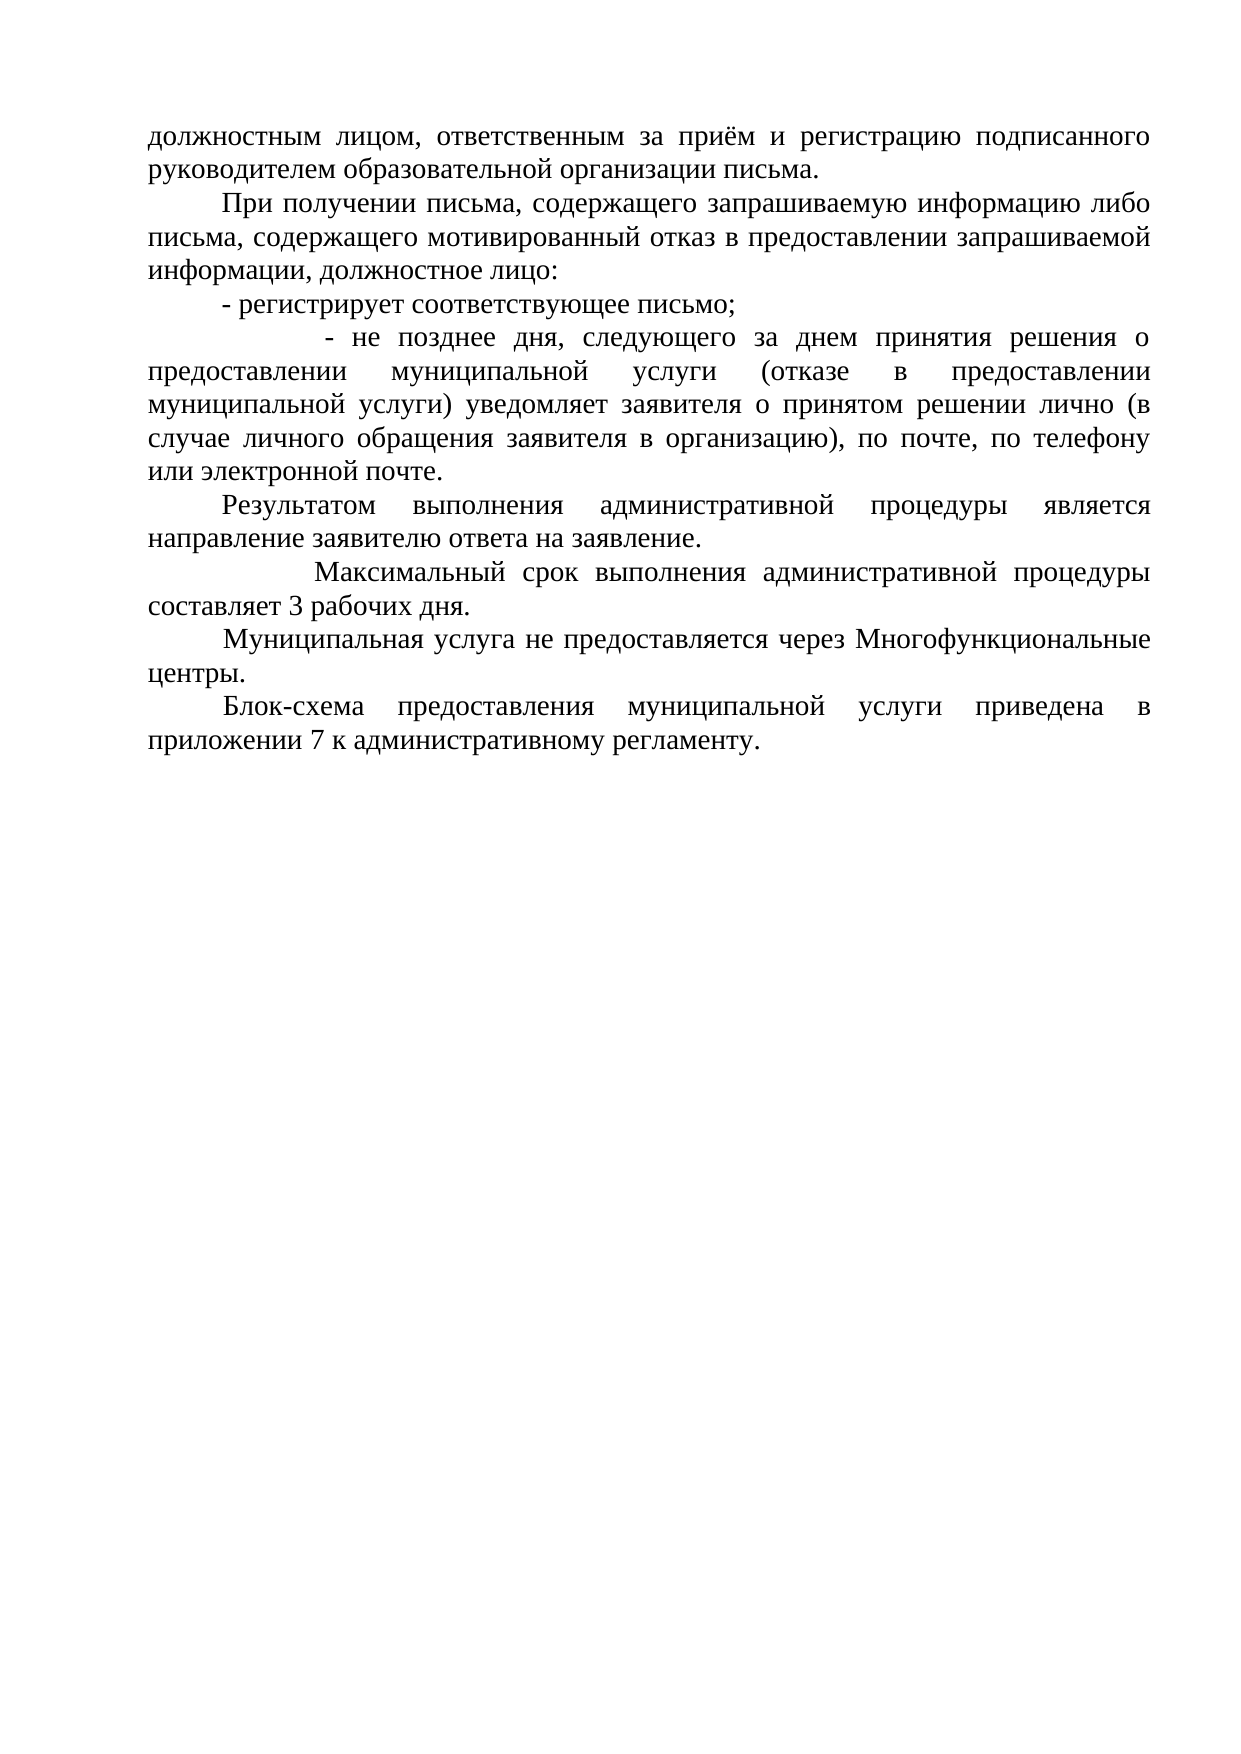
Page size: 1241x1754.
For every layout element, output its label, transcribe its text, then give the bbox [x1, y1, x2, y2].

text - регистрирует соответствующее письмо; [148, 286, 1152, 319]
text - не позднее дня, следующего за днем принятия решения о предоставлении муниципальной услуги (отказе в предоставлении муниципальной услуги) уведомляет заявителя о принятом решении лично (в случае личного обращения заявителя в организацию), по почте, по телефону или электронной почте. [148, 319, 1152, 487]
text При получении письма, содержащего запрашиваемую информацию либо письма, содержащего мотивированный отказ в предоставлении запрашиваемой информации, должностное лицо: [148, 185, 1152, 286]
text Блок-схема предоставления муниципальной услуги приведена в приложении 7 к административному регламенту. [148, 688, 1152, 755]
text Муниципальная услуга не предоставляется через Многофункциональные центры. [148, 621, 1152, 688]
text Максимальный срок выполнения административной процедуры составляет 3 рабочих дня. [148, 554, 1152, 621]
text должностным лицом, ответственным за приём и регистрацию подписанного руководителем образовательной организации письма. [148, 118, 1152, 185]
text Результатом выполнения административной процедуры является направление заявителю ответа на заявление. [148, 487, 1152, 554]
